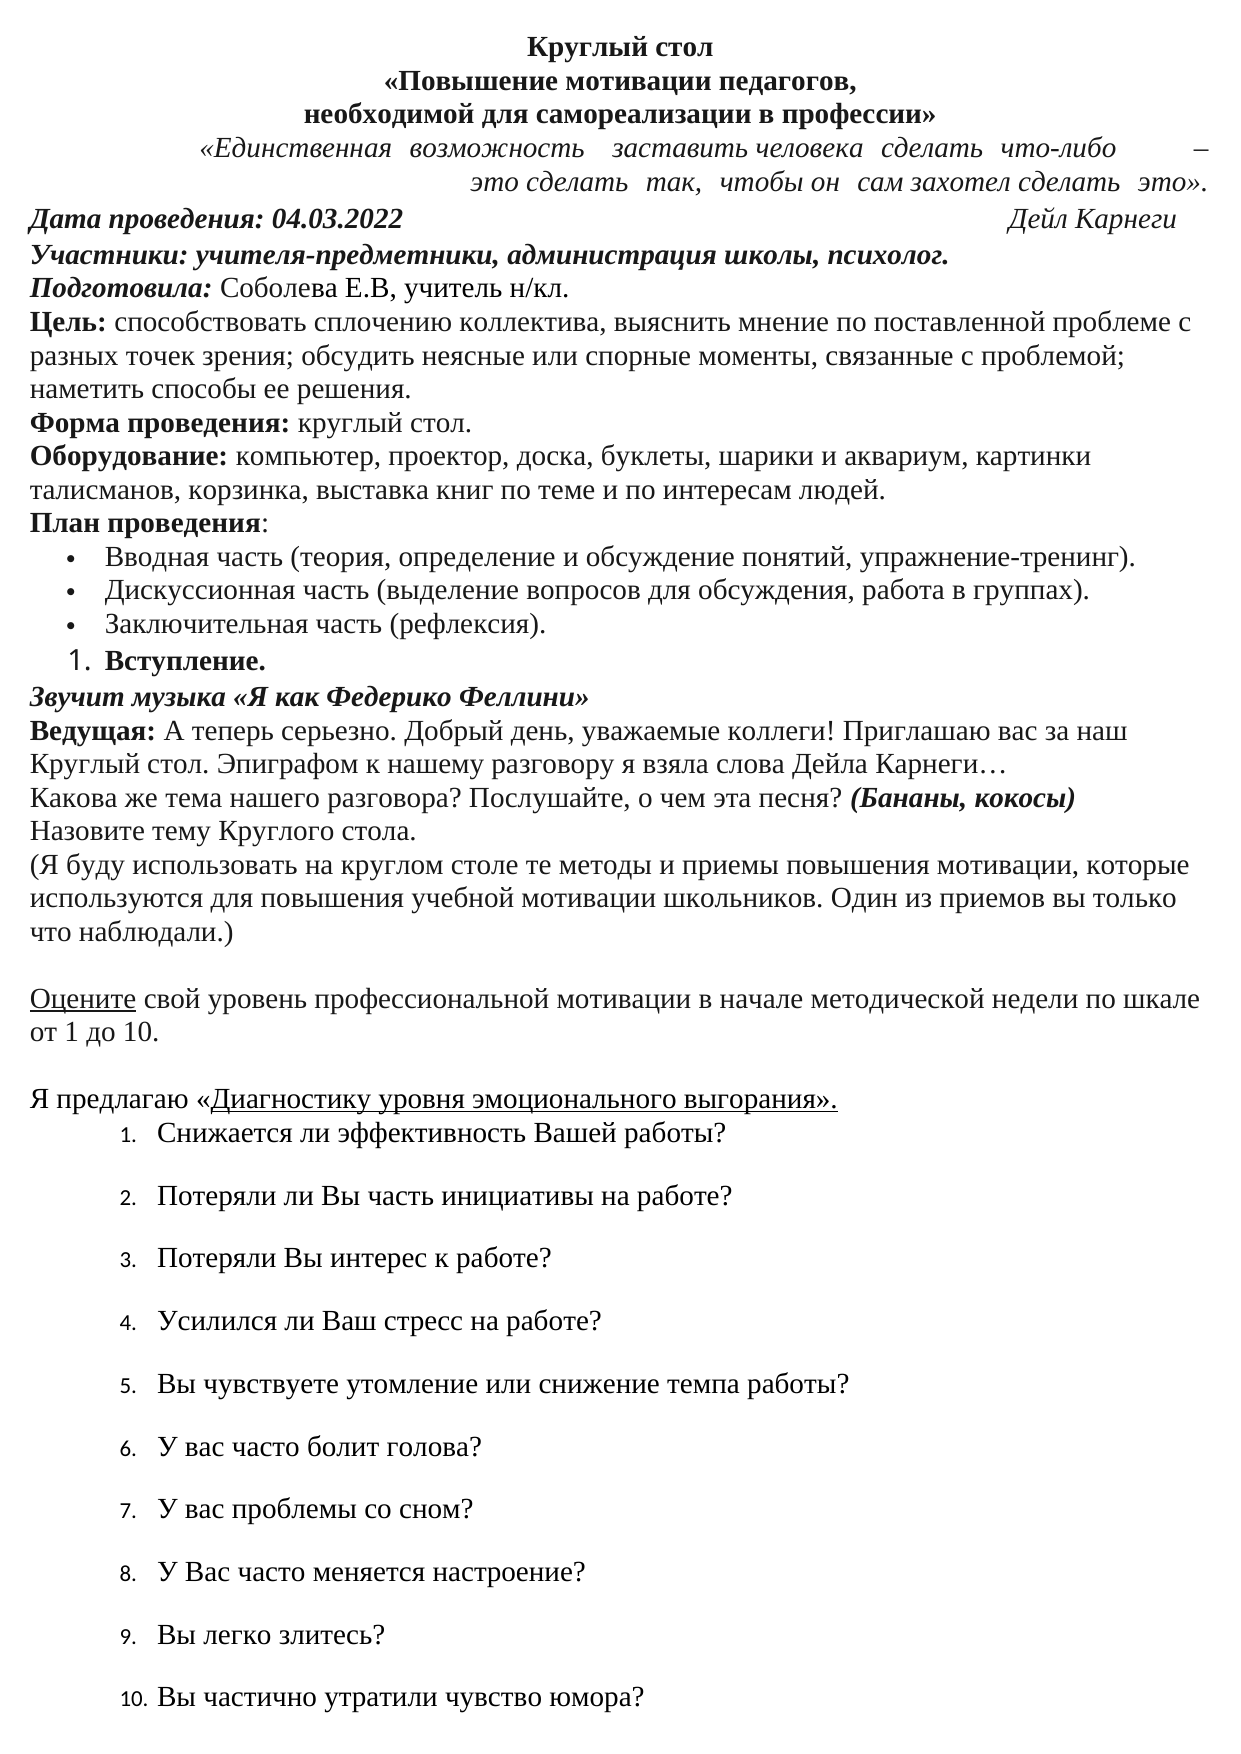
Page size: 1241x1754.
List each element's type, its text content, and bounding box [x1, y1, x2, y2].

text Цель: способствовать сплочению коллектива, выяснить мнение по поставленной проблеме с разных точек зрения; обсудить неясные или спорные моменты, связанные с проблемой; наметить способы ее решения. [29, 304, 1211, 405]
list Усилился ли Ваш стресс на работе? [119, 1303, 1211, 1337]
list Заключительная часть (рефлексия). [67, 606, 1211, 639]
list Потеряли ли Вы часть инициативы на работе? [119, 1178, 1211, 1211]
list Потеряли Вы интерес к работе? [119, 1241, 1211, 1274]
text Назовите тему Круглого стола. [29, 813, 1211, 847]
text «Единственная возможность заставить человека сделать что-либо – [29, 130, 1211, 164]
list Снижается ли эффективность Вашей работы? [119, 1115, 1211, 1149]
list Вы частично утратили чувство юмора? [119, 1679, 1211, 1713]
text это сделать так, чтобы он сам захотел сделать это». [29, 164, 1211, 197]
list Вы легко злитесь? [119, 1617, 1211, 1650]
text Ведущая: А теперь серьезно. Добрый день, уважаемые коллеги! Приглашаю вас за наш Круглый стол. Эпиграфом к нашему разговору я взяла слова Дейла Карнеги… [29, 713, 1211, 780]
text Круглый стол [29, 29, 1211, 63]
text Дата проведения: 04.03.2022 Дейл Карнеги [29, 197, 1211, 237]
text Оборудование: компьютер, проектор, доска, буклеты, шарики и аквариум, картинки талисманов, корзинка, выставка книг по теме и по интересам людей. [29, 438, 1211, 505]
text План проведения: [29, 505, 1211, 539]
text «Повышение мотивации педагогов, [29, 63, 1211, 97]
text Я предлагаю «Диагностику уровня эмоционального выгорания». [29, 1082, 1211, 1115]
list У вас часто болит голова? [119, 1429, 1211, 1462]
text Участники: учителя-предметники, администрация школы, психолог. [29, 237, 1211, 271]
text необходимой для самореализации в профессии» [29, 97, 1211, 130]
text (Я буду использовать на круглом столе те методы и приемы повышения мотивации, которые используются для повышения учебной мотивации школьников. Один из приемов вы только что наблюдали.) [29, 847, 1211, 947]
text Форма проведения: круглый стол. [29, 405, 1211, 438]
list Вы чувствуете утомление или снижение темпа работы? [119, 1366, 1211, 1399]
text Какова же тема нашего разговора? Послушайте, о чем эта песня? (Бананы, кокосы) [29, 780, 1211, 813]
text Оцените свой уровень профессиональной мотивации в начале методической недели по шкале от 1 до 10. [29, 981, 1211, 1048]
list У вас проблемы со сном? [119, 1491, 1211, 1525]
list У Вас часто меняется настроение? [119, 1554, 1211, 1588]
text Звучит музыка «Я как Федерико Феллини» [29, 679, 1211, 713]
text Подготовила: Соболева Е.В, учитель н/кл. [29, 271, 1211, 304]
list Вводная часть (теория, определение и обсуждение понятий, упражнение-тренинг). [67, 539, 1211, 572]
list Вступление. [67, 639, 1211, 679]
list Дискуссионная часть (выделение вопросов для обсуждения, работа в группах). [67, 572, 1211, 606]
